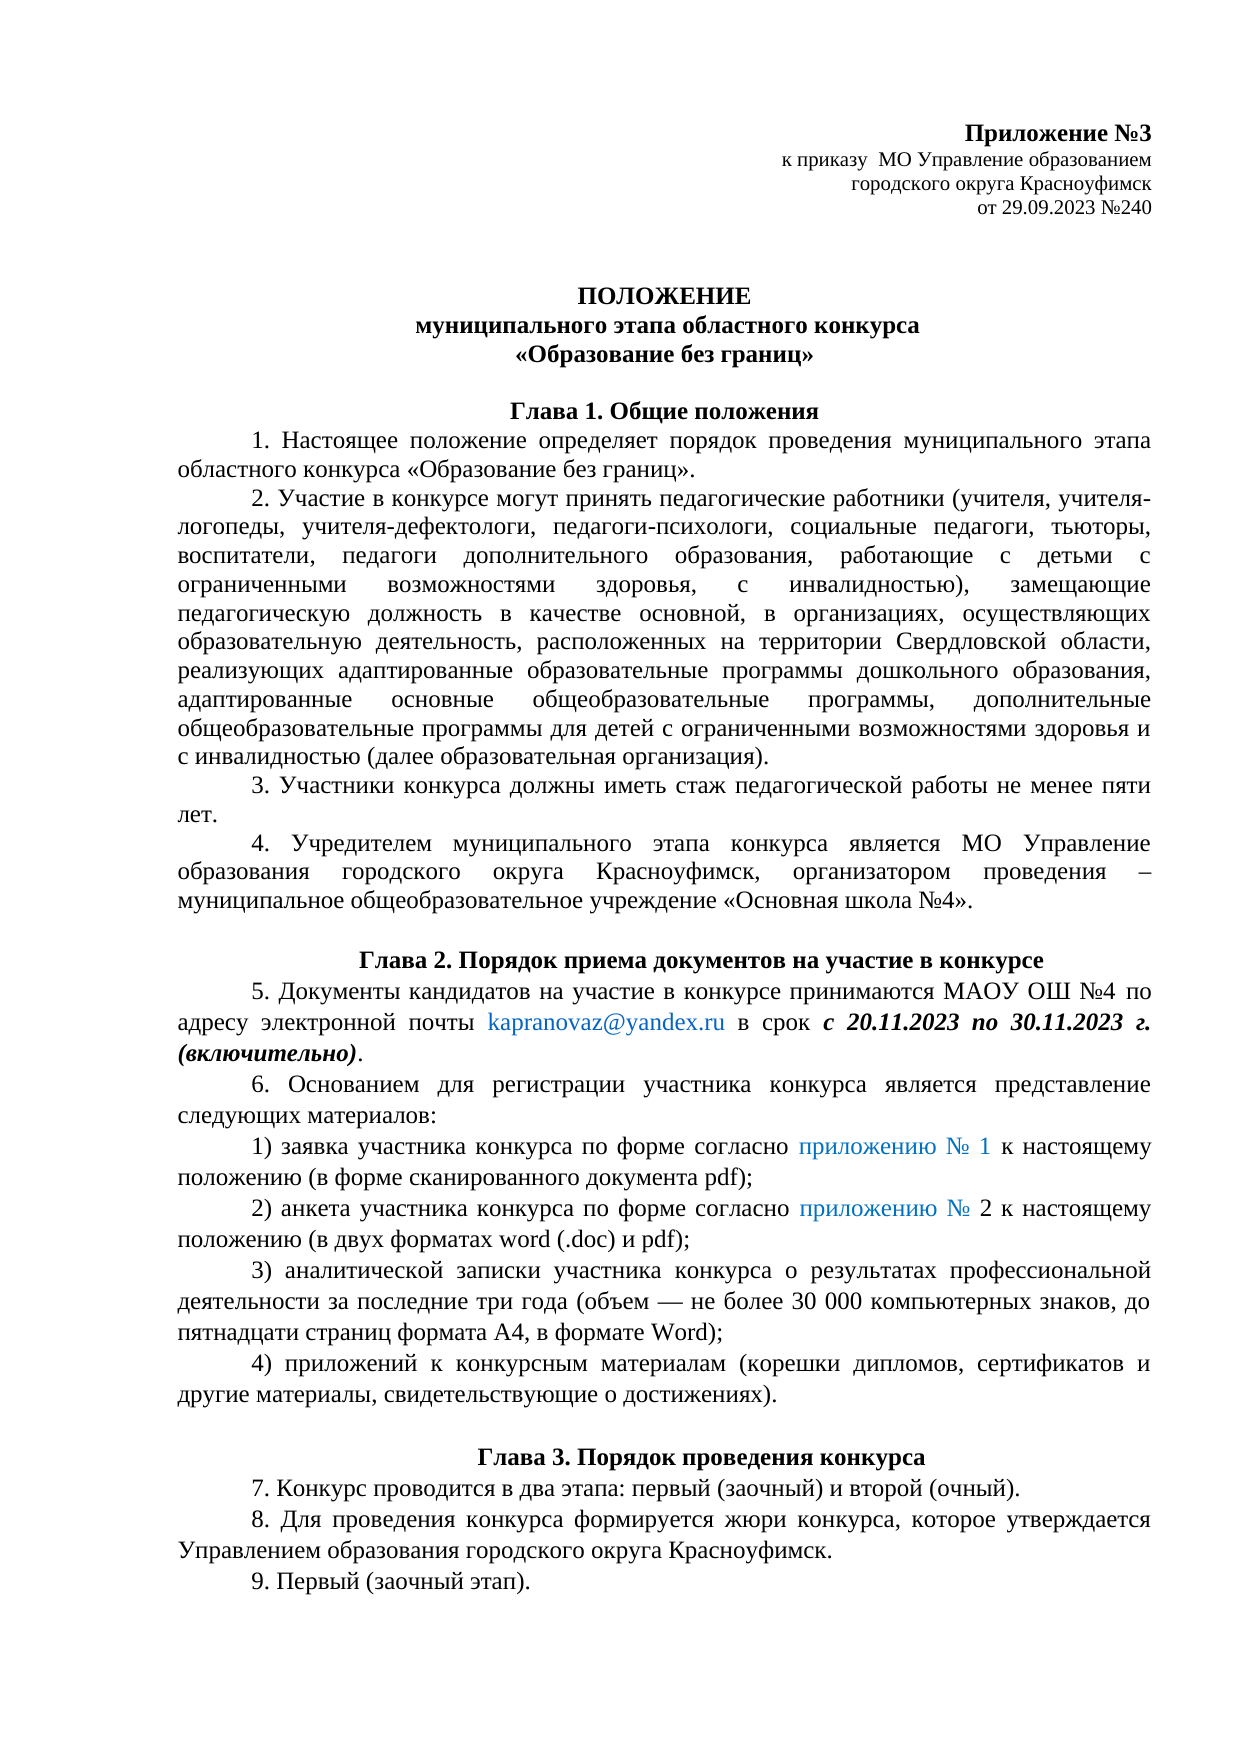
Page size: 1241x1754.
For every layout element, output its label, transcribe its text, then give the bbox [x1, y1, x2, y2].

text Приложение №3 [177, 118, 1152, 147]
text 9. Первый (заочный этап). [177, 1566, 1152, 1594]
text к приказу МО Управление образованием [177, 147, 1152, 171]
text ПОЛОЖЕНИЕ [177, 281, 1152, 310]
text 7. Конкурс проводится в два этапа: первый (заочный) и второй (очный). [177, 1473, 1152, 1501]
text 1. Настоящее положение определяет порядок проведения муниципального этапа областного конкурса «Образование без границ». [177, 425, 1152, 483]
text 2) анкета участника конкурса по форме согласно приложению № 2 к настоящему положению (в двух форматах word (.doc) и pdf); [177, 1193, 1152, 1253]
text 3) аналитической записки участника конкурса о результатах профессиональной деятельности за последние три года (объем — не более 30 000 компьютерных знаков, до пятнадцати страниц формата А4, в формате Word); [177, 1255, 1152, 1346]
text 3. Участники конкурса должны иметь стаж педагогической работы не менее пяти лет. [177, 770, 1152, 828]
text Глава 3. Порядок проведения конкурса [177, 1442, 1152, 1470]
text Глава 1. Общие положения [177, 396, 1152, 425]
text 5. Документы кандидатов на участие в конкурсе принимаются МАОУ ОШ №4 по адресу электронной почты kapranovaz@yandex.ru в срок с 20.11.2023 по 30.11.2023 г. (включительно). [177, 976, 1152, 1067]
text от 29.09.2023 №240 [177, 195, 1152, 219]
text 6. Основанием для регистрации участника конкурса является представление следующих материалов: [177, 1069, 1152, 1129]
text 8. Для проведения конкурса формируется жюри конкурса, которое утверждается Управлением образования городского округа Красноуфимск. [177, 1504, 1152, 1563]
text городского округа Красноуфимск [177, 171, 1152, 195]
text муниципального этапа областного конкурса [177, 310, 1152, 339]
text «Образование без границ» [177, 339, 1152, 368]
text 4) приложений к конкурсным материалам (корешки дипломов, сертификатов и другие материалы, свидетельствующие о достижениях). [177, 1348, 1152, 1408]
text 4. Учредителем муниципального этапа конкурса является МО Управление образования городского округа Красноуфимск, организатором проведения – муниципальное общеобразовательное учреждение «Основная школа №4». [177, 828, 1152, 914]
text 1) заявка участника конкурса по форме согласно приложению № 1 к настоящему положению (в форме сканированного документа pdf); [177, 1131, 1152, 1191]
text 2. Участие в конкурсе могут принять педагогические работники (учителя, учителя-логопеды, учителя-дефектологи, педагоги-психологи, социальные педагоги, тьюторы, воспитатели, педагоги дополнительного образования, работающие с детьми с ограниченными возможностями здоровья, с инвалидностью), замещающие педагогическую должность в качестве основной, в организациях, осуществляющих образовательную деятельность, расположенных на территории Свердловской области, реализующих адаптированные образовательные программы дошкольного образования, адаптированные основные общеобразовательные программы, дополнительные общеобразовательные программы для детей с ограниченными возможностями здоровья и с инвалидностью (далее образовательная организация). [177, 483, 1152, 770]
text Глава 2. Порядок приема документов на участие в конкурсе [177, 945, 1152, 974]
